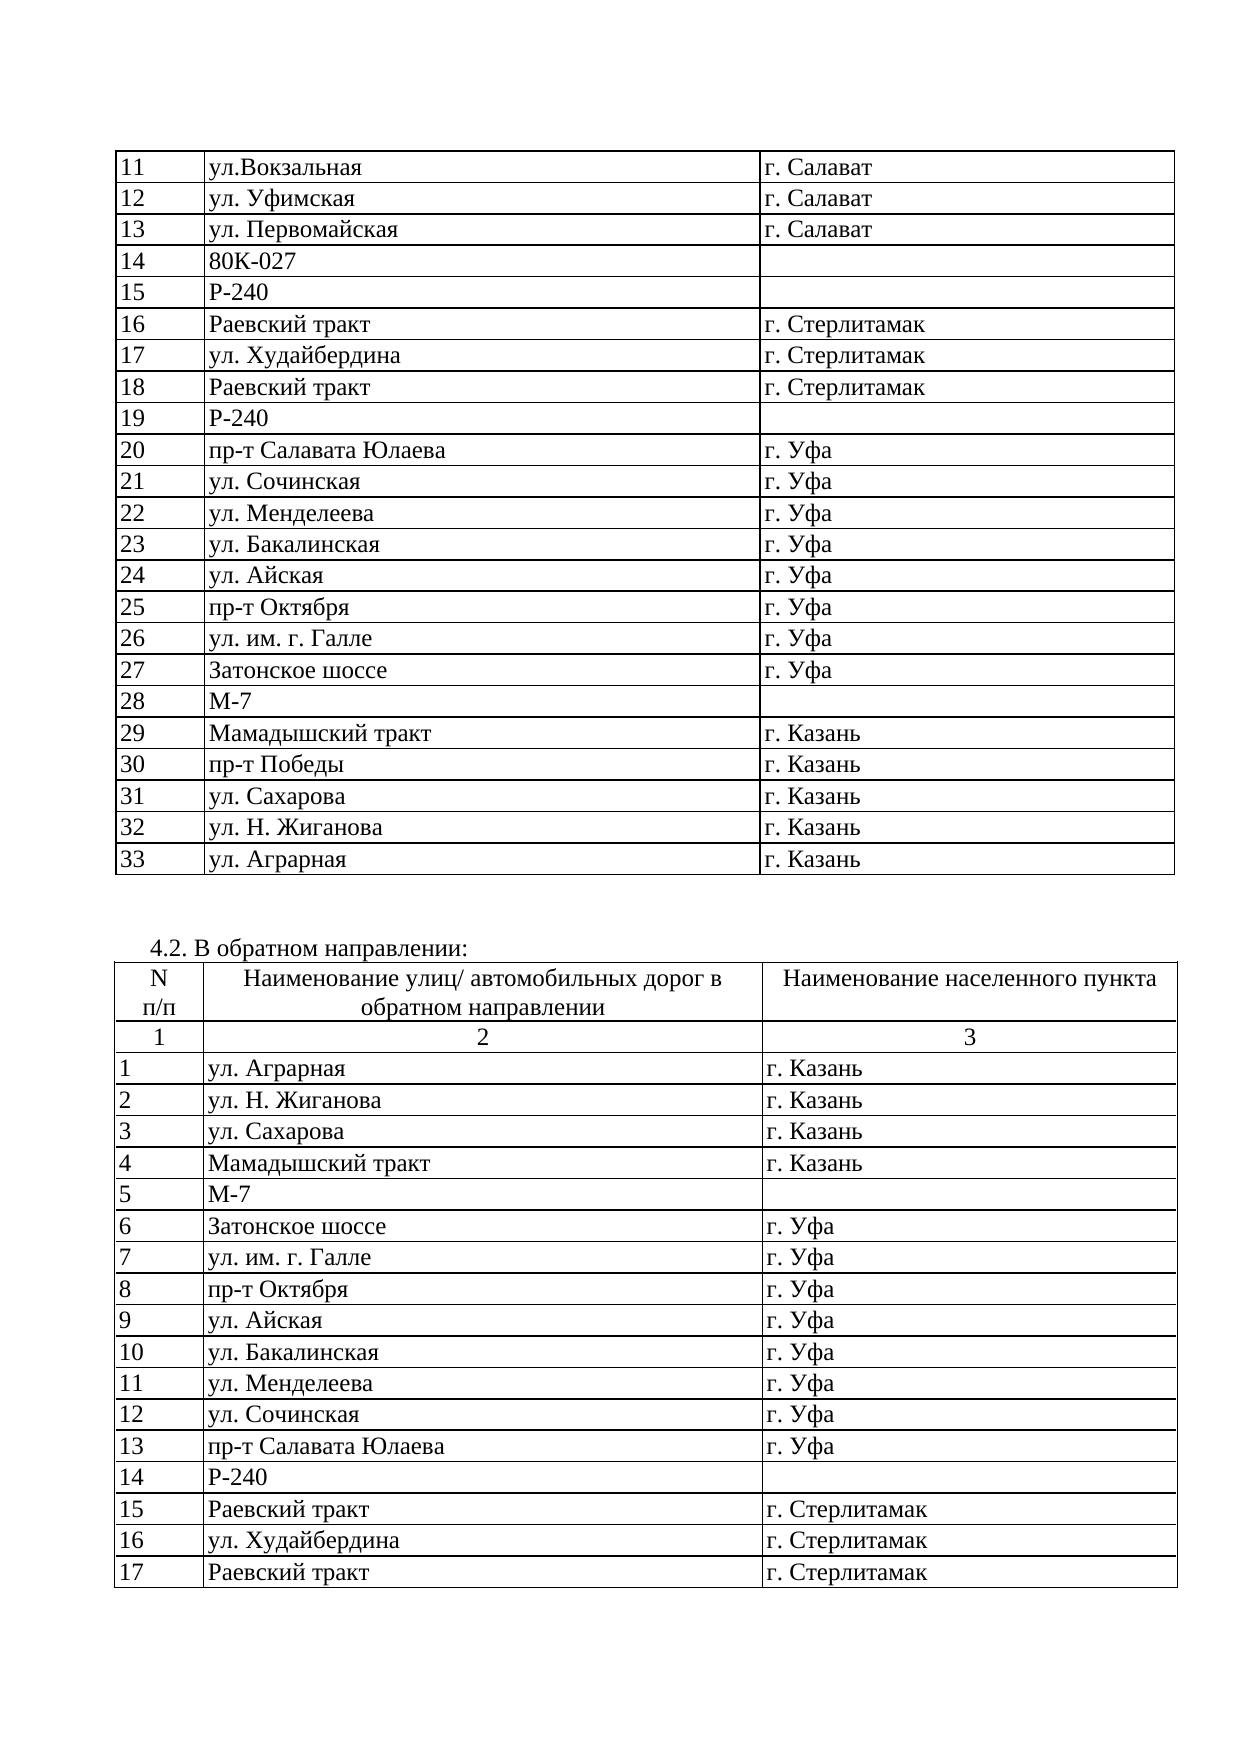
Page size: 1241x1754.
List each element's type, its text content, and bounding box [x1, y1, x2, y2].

table_cell г. Уфа [763, 1398, 1177, 1429]
table_cell 11 [117, 152, 204, 181]
table_cell [763, 1178, 1177, 1209]
table_cell 8 [115, 1273, 203, 1303]
table_cell г. Стерлитамак [761, 309, 1174, 339]
table_cell 17 [117, 340, 204, 370]
table_cell пр-т Салавата Юлаева [204, 1431, 762, 1461]
table_cell ул. Менделеева [204, 1368, 762, 1398]
table_cell г. Казань [761, 781, 1174, 811]
table_cell г. Уфа [761, 592, 1174, 622]
table_cell ул. Сочинская [205, 466, 759, 496]
table_header N п/п [115, 963, 203, 1020]
table_cell Раевский тракт [204, 1494, 762, 1524]
table_cell г. Уфа [763, 1304, 1177, 1335]
table_cell 13 [117, 215, 204, 244]
table_header Наименование улиц/ автомобильных дорог в обратном направлении [204, 963, 762, 1020]
table_cell г. Уфа [761, 435, 1174, 464]
table_cell 15 [115, 1493, 203, 1524]
text 4.2. В обратном направлении: [150, 933, 1090, 961]
table_cell ул. Худайбердина [205, 340, 759, 370]
table_cell 14 [115, 1462, 203, 1492]
table_cell 21 [117, 466, 204, 496]
table_cell Раевский тракт [205, 309, 759, 339]
table_header Наименование населенного пункта [763, 963, 1177, 1020]
table_cell г. Казань [763, 1052, 1177, 1083]
table_cell 7 [115, 1242, 203, 1272]
table_cell 9 [115, 1305, 203, 1335]
table_cell [761, 246, 1174, 276]
table_cell пр-т Октября [205, 592, 759, 622]
table_cell ул. Сочинская [204, 1400, 762, 1429]
table_cell г. Уфа [763, 1241, 1177, 1272]
table_cell г. Салават [761, 215, 1174, 244]
table_cell 25 [117, 592, 204, 622]
table_cell Затонское шоссе [204, 1211, 762, 1241]
table_cell 32 [117, 812, 204, 842]
table_cell г. Стерлитамак [761, 372, 1174, 402]
table_cell г. Казань [761, 844, 1174, 873]
table_cell 27 [117, 655, 204, 685]
table_cell ул. Айская [205, 561, 759, 590]
table_cell 31 [117, 781, 204, 811]
table_cell Р-240 [205, 277, 759, 307]
table_cell г. Стерлитамак [763, 1555, 1177, 1587]
table_cell ул. Сахарова [205, 781, 759, 811]
table_cell г. Уфа [763, 1429, 1177, 1461]
table_cell г. Казань [761, 812, 1174, 842]
table_cell 13 [115, 1430, 203, 1461]
table_cell г. Уфа [761, 623, 1174, 653]
table_cell 3 [115, 1116, 203, 1146]
table_cell 23 [117, 529, 204, 559]
table_cell Затонское шоссе [205, 655, 759, 685]
table_cell 1 [115, 1021, 203, 1052]
table_cell [761, 403, 1174, 433]
table_cell 29 [117, 718, 204, 748]
table_cell г. Казань [761, 718, 1174, 748]
table_cell ул. Худайбердина [204, 1525, 762, 1555]
table_cell ул. Сахарова [204, 1116, 762, 1146]
table_cell 12 [117, 183, 204, 213]
table_cell г. Стерлитамак [763, 1492, 1177, 1524]
table_cell 14 [117, 246, 204, 276]
table_cell [761, 277, 1174, 307]
table_cell Мамадышский тракт [204, 1148, 762, 1178]
table_cell г. Салават [761, 183, 1174, 213]
table_cell 2 [115, 1084, 203, 1115]
table_cell ул. Н. Жиганова [204, 1085, 762, 1115]
table_cell г. Казань [763, 1083, 1177, 1115]
table_cell Мамадышский тракт [205, 718, 759, 748]
table_cell [761, 686, 1174, 716]
table_cell 22 [117, 498, 204, 527]
table_cell 28 [117, 686, 204, 716]
table_cell ул. им. г. Галле [205, 623, 759, 653]
table_cell г. Уфа [761, 529, 1174, 559]
table_cell г. Казань [763, 1115, 1177, 1146]
table_cell г. Уфа [761, 655, 1174, 685]
table_cell г. Уфа [763, 1209, 1177, 1241]
table_cell пр-т Салавата Юлаева [205, 435, 759, 464]
table_cell ул. Аграрная [205, 844, 759, 873]
table_cell 4 [115, 1147, 203, 1178]
table_cell ул. им. г. Галле [204, 1242, 762, 1272]
table_cell г. Уфа [763, 1366, 1177, 1398]
table_cell Раевский тракт [204, 1557, 762, 1587]
table_cell пр-т Октября [204, 1274, 762, 1303]
table_cell [763, 1461, 1177, 1492]
table_cell г. Уфа [761, 466, 1174, 496]
table_cell г. Салават [761, 152, 1174, 181]
table_cell 24 [117, 561, 204, 590]
table_cell 26 [117, 623, 204, 653]
table_cell Раевский тракт [205, 372, 759, 402]
table_cell ул. Н. Жиганова [205, 812, 759, 842]
table_cell 18 [117, 372, 204, 402]
table_cell г. Казань [761, 749, 1174, 779]
table_cell М-7 [204, 1179, 762, 1209]
table_cell г. Уфа [761, 498, 1174, 527]
table_cell 33 [117, 844, 204, 873]
table_cell 30 [117, 749, 204, 779]
table_cell 2 [204, 1022, 762, 1052]
table_cell 11 [115, 1368, 203, 1398]
table_cell ул.Вокзальная [205, 152, 759, 181]
table_cell ул. Менделеева [205, 498, 759, 527]
table_cell 1 [115, 1053, 203, 1083]
table_cell ул. Первомайская [205, 215, 759, 244]
table_cell 16 [117, 309, 204, 339]
table_cell 6 [115, 1210, 203, 1241]
table_cell 19 [117, 403, 204, 433]
table_cell 16 [115, 1525, 203, 1555]
table_cell М-7 [205, 686, 759, 716]
table_cell 17 [115, 1556, 203, 1587]
table_cell 10 [115, 1336, 203, 1366]
table_cell пр-т Победы [205, 749, 759, 779]
table_cell ул. Бакалинская [205, 529, 759, 559]
table_cell г. Уфа [763, 1272, 1177, 1303]
table_cell ул. Бакалинская [204, 1337, 762, 1366]
table_cell 15 [117, 277, 204, 307]
table_cell г. Стерлитамак [761, 340, 1174, 370]
table_cell г. Уфа [761, 561, 1174, 590]
table_cell г. Уфа [763, 1335, 1177, 1366]
table_cell 80К-027 [205, 246, 759, 276]
table_cell ул. Аграрная [204, 1053, 762, 1083]
table_cell г. Стерлитамак [763, 1524, 1177, 1555]
table_cell 20 [117, 435, 204, 464]
table_cell 3 [763, 1020, 1177, 1052]
table_cell г. Казань [763, 1146, 1177, 1178]
table_cell 12 [115, 1399, 203, 1429]
table_cell 5 [115, 1179, 203, 1209]
table_cell ул. Уфимская [205, 183, 759, 213]
table_cell ул. Айская [204, 1305, 762, 1335]
table_cell Р-240 [205, 403, 759, 433]
table_cell Р-240 [204, 1462, 762, 1492]
